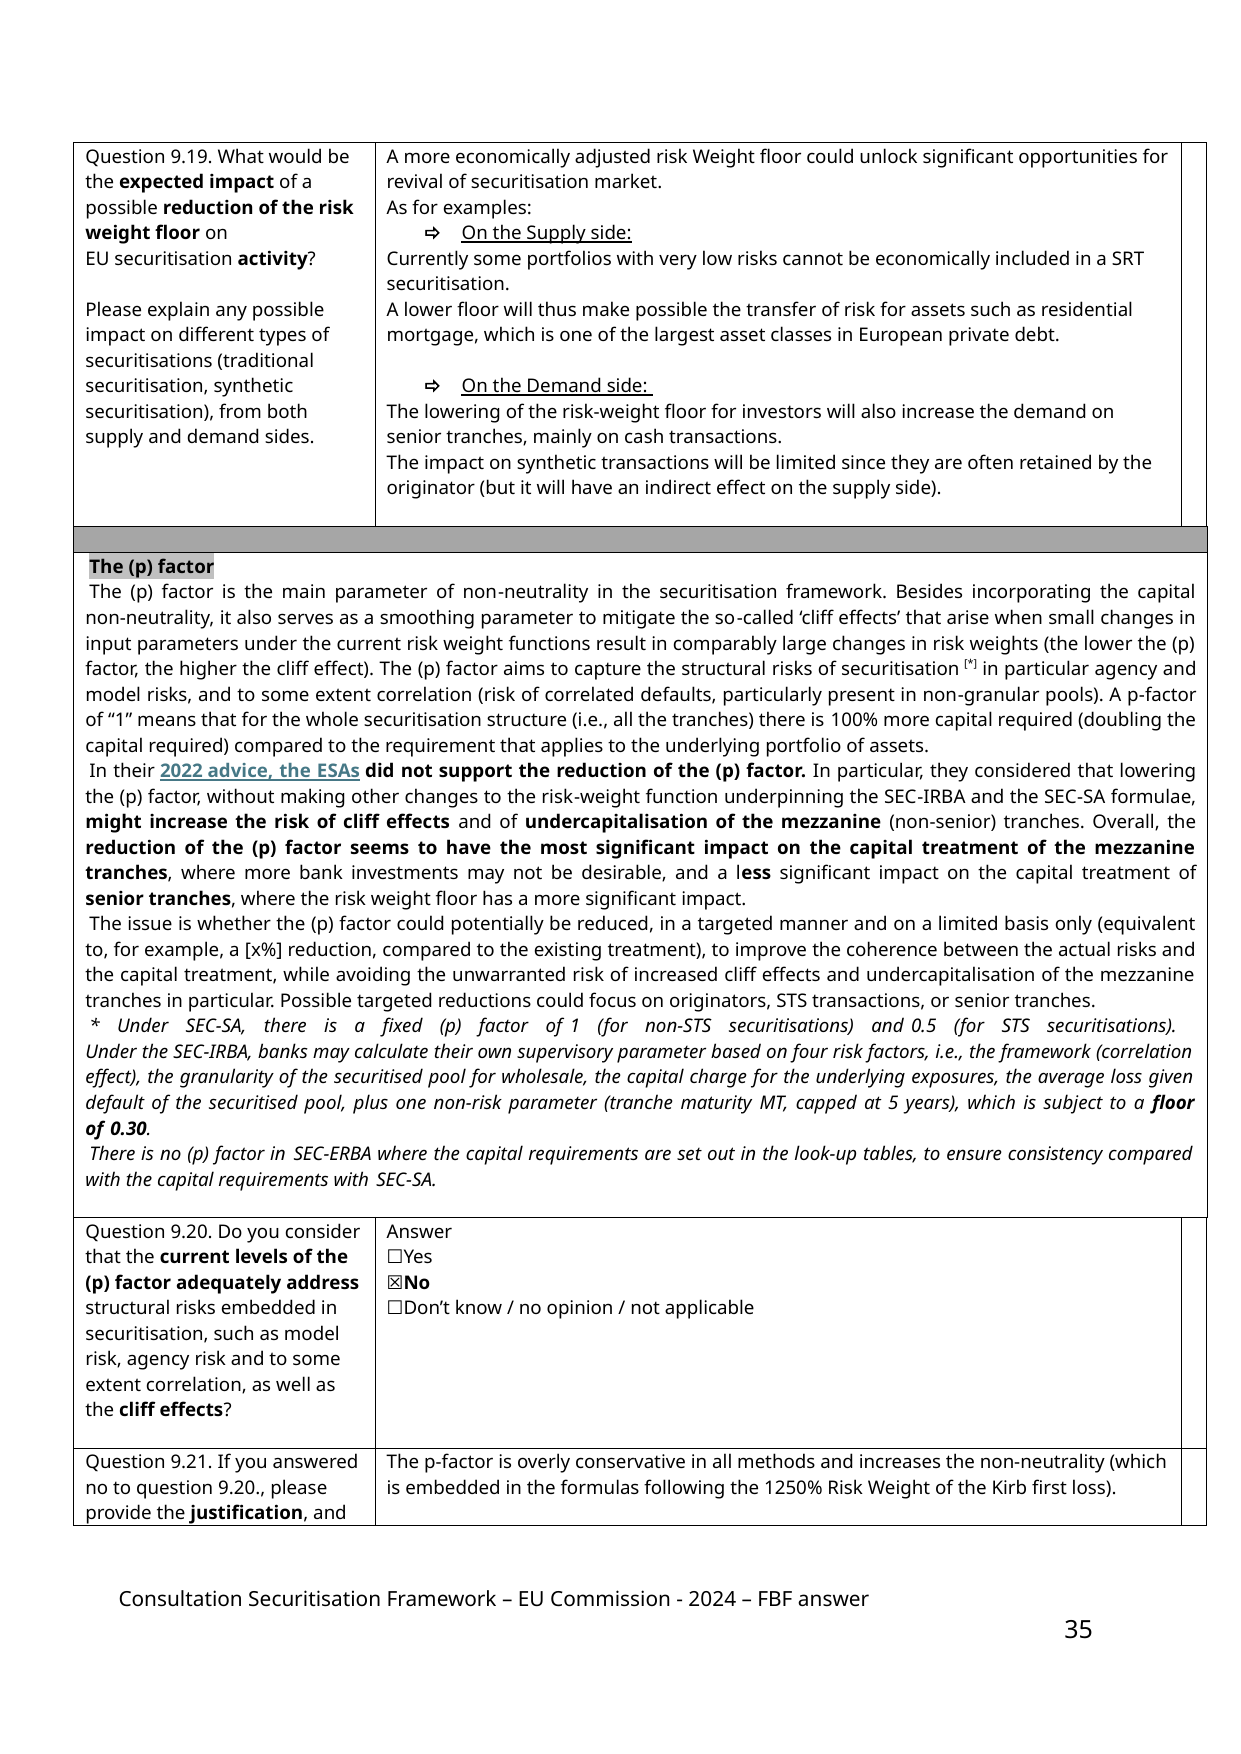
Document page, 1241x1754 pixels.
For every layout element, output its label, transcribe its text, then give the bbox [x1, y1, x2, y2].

table_cell Question 9.19. What would be the expected impact of a possible reduction of the risk weight floor on EU securitisation activity? Please explain any possible impact on different types of securitisations (traditional securitisation, synthetic securitisation), from both supply and demand sides. [74, 143, 375, 526]
table_cell Question 9.20. Do you consider that the current levels of the (p) factor adequately address structural risks embedded in securitisation, such as model risk, agency risk and to some extent correlation, as well as the cliff effects? [74, 1218, 375, 1448]
table_cell A more economically adjusted risk Weight floor could unlock significant opportunities for revival of securitisation market. As for examples: On the Supply side: Currently some portfolios with very low risks cannot be economically included in a SRT securitisation. A lower floor will thus make possible the transfer of risk for assets such as residential mortgage, which is one of the largest asset classes in European private debt. On the Demand side: The lowering of the risk-weight floor for investors will also increase the demand on senior tranches, mainly on cash transactions. The impact on synthetic transactions will be limited since they are often retained by the originator (but it will have an indirect effect on the supply side). [376, 143, 1181, 526]
table_cell The (p) factor The (p) factor is the main parameter of non-neutrality in the securitisation framework. Besides incorporating the capital non-neutrality, it also serves as a smoothing parameter to mitigate the so-called ‘cliff effects’ that arise when small changes in input parameters under the current risk weight functions result in comparably large changes in risk weights (the lower the (p) factor, the higher the cliff effect). The (p) factor aims to capture the structural risks of securitisation [*] in particular agency and model risks, and to some extent correlation (risk of correlated defaults, particularly present in non-granular pools). A p-factor of “1” means that for the whole securitisation structure (i.e., all the tranches) there is 100% more capital required (doubling the capital required) compared to the requirement that applies to the underlying portfolio of assets. In their 2022 advice, the ESAs did not support the reduction of the (p) factor. In particular, they considered that lowering the (p) factor, without making other changes to the risk-weight function underpinning the SEC-IRBA and the SEC-SA formulae, might increase the risk of cliff effects and of undercapitalisation of the mezzanine (non-senior) tranches. Overall, the reduction of the (p) factor seems to have the most significant impact on the capital treatment of the mezzanine tranches, where more bank investments may not be desirable, and a less significant impact on the capital treatment of senior tranches, where the risk weight floor has a more significant impact. The issue is whether the (p) factor could potentially be reduced, in a targeted manner and on a limited basis only (equivalent to, for example, a [x%] reduction, compared to the existing treatment), to improve the coherence between the actual risks and the capital treatment, while avoiding the unwarranted risk of increased cliff effects and undercapitalisation of the mezzanine tranches in particular. Possible targeted reductions could focus on originators, STS transactions, or senior tranches. * Under SEC-SA, there is a fixed (p) factor of 1 (for non-STS securitisations) and 0.5 (for STS securitisations). Under the SEC-IRBA, banks may calculate their own supervisory parameter based on four risk factors, i.e., the framework (correlation effect), the granularity of the securitised pool for wholesale, the capital charge for the underlying exposures, the average loss given default of the securitised pool, plus one non-risk parameter (tranche maturity MT, capped at 5 years), which is subject to a floor of 0.30. There is no (p) factor in SEC-ERBA where the capital requirements are set out in the look-up tables, to ensure consistency compared with the capital requirements with SEC-SA. [74, 553, 1207, 1217]
table_cell [74, 527, 1207, 552]
table_cell Answer Yes No Don’t know / no opinion / not applicable [376, 1218, 1181, 1448]
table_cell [376, 1449, 1181, 1525]
table_cell [1182, 1449, 1206, 1525]
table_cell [74, 1449, 375, 1525]
table_cell [1182, 143, 1206, 526]
table_cell [1182, 1218, 1206, 1448]
